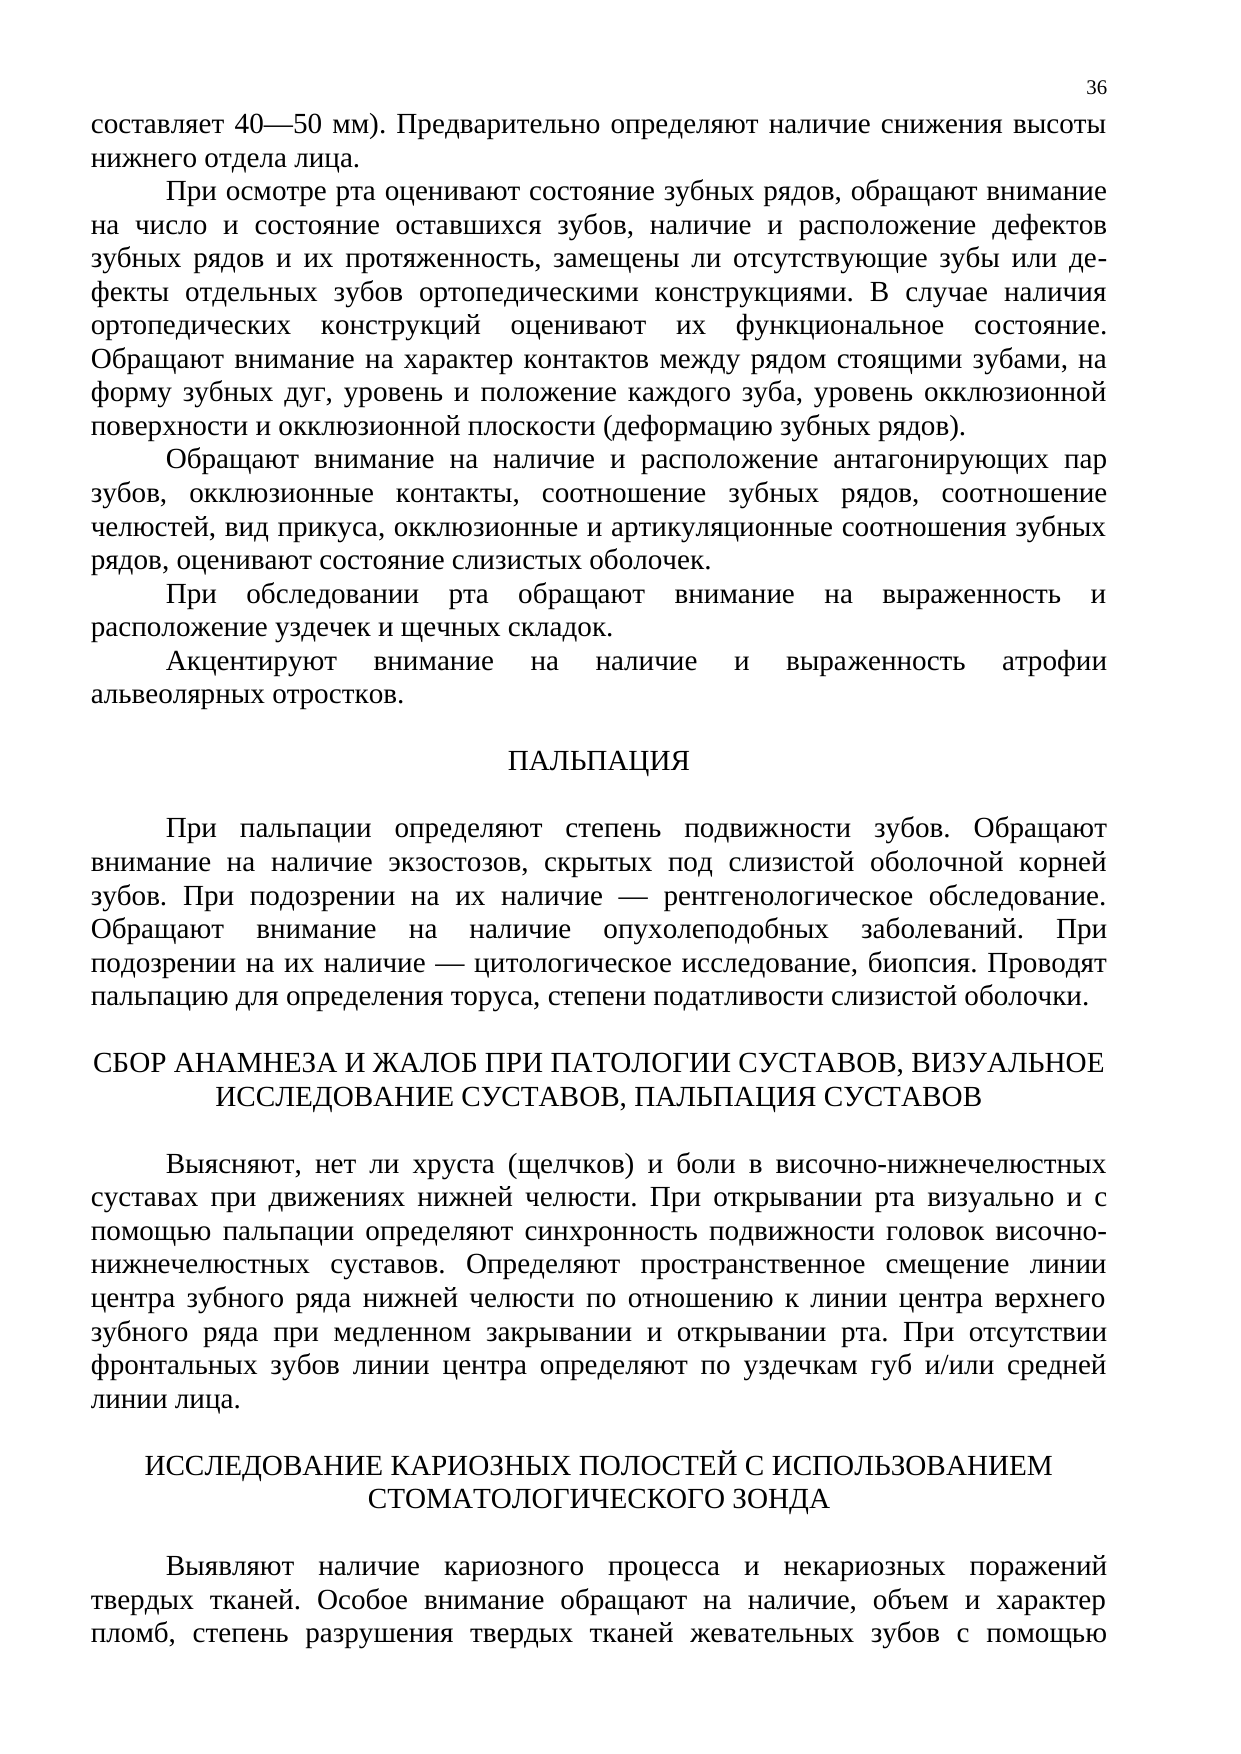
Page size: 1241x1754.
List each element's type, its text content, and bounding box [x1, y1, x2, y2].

text Акцентируют внимание на наличие и выраженность атрофии альвеолярных отростков. [91, 643, 1107, 710]
text При обследовании рта обращают внимание на выраженность и расположение уздечек и щечных складок. [91, 576, 1107, 643]
text Обращают внимание на наличие и расположение антагонирующих пар зубов, окклюзионные контакты, соотношение зубных рядов, соотношение челюстей, вид прикуса, окклюзионные и артикуляционные соотношения зубных рядов, оценивают состояние слизистых оболочек. [91, 442, 1107, 576]
text СБОР АНАМНЕЗА И ЖАЛОБ ПРИ ПАТОЛОГИИ СУСТАВОВ, ВИЗУАЛЬНОЕ ИССЛЕДОВАНИЕ СУСТАВОВ, ПАЛЬПАЦИЯ СУСТАВОВ [91, 1045, 1107, 1112]
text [91, 106, 1107, 173]
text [91, 1548, 1107, 1649]
text Выясняют, нет ли хруста (щелчков) и боли в височно-нижнечелюстных суставах при движениях нижней челюсти. При открывании рта визуально и с помощью пальпации определяют синхронность подвижности головок височно-нижнечелюстных суставов. Определяют пространственное смещение линии центра зубного ряда нижней челюсти по отношению к линии центра верхнего зубного ряда при медленном закрывании и открывании рта. При отсутствии фронтальных зубов линии центра определяют по уздечкам губ и/или средней линии лица. [91, 1146, 1107, 1414]
text ПАЛЬПАЦИЯ [91, 743, 1107, 777]
text При пальпации определяют степень подвижности зубов. Обращают внимание на наличие экзостозов, скрытых под слизистой оболочной корней зубов. При подозрении на их наличие — рентгенологическое обследование. Обращают внимание на наличие опухолеподобных заболеваний. При подозрении на их наличие — цитологическое исследование, биопсия. Проводят пальпацию для определения торуса, степени податливости слизистой оболочки. [91, 811, 1107, 1012]
text ИССЛЕДОВАНИЕ КАРИОЗНЫХ ПОЛОСТЕЙ С ИСПОЛЬЗОВАНИЕМ СТОМАТОЛОГИЧЕСКОГО ЗОНДА [91, 1448, 1107, 1515]
text При осмотре рта оценивают состояние зубных рядов, обращают внимание на число и состояние оставшихся зубов, наличие и расположение дефектов зубных рядов и их протяженность, замещены ли отсутствующие зубы или дефекты отдельных зубов ортопедическими конструкциями. В случае наличия ортопедических конструкций оценивают их функциональное состояние. Обращают внимание на характер контактов между рядом стоящими зубами, на форму зубных дуг, уровень и положение каждого зуба, уровень окклюзионной поверхности и окклюзионной плоскости (деформацию зубных рядов). [91, 173, 1107, 442]
